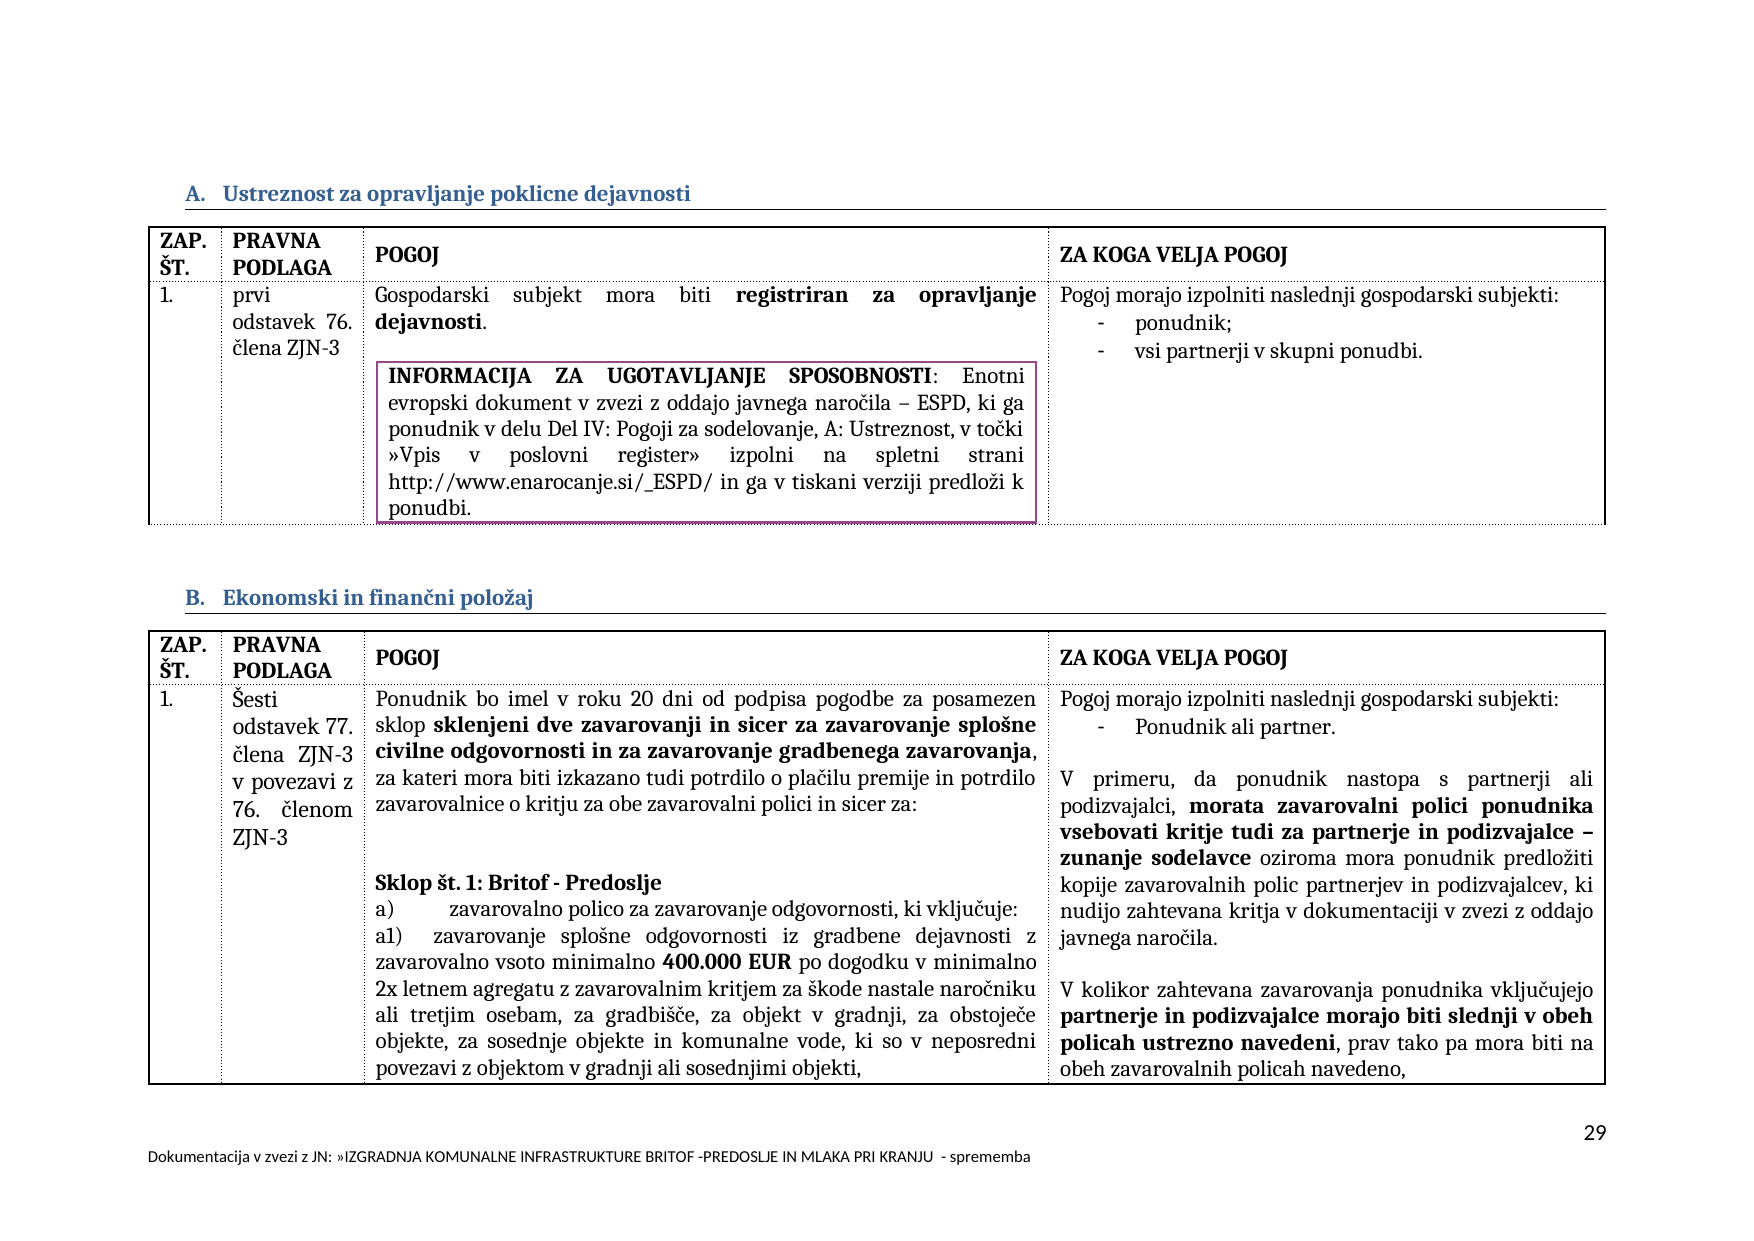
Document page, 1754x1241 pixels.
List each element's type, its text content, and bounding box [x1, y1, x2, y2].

subtitle Ekonomski in finančni položaj [185, 584, 1606, 613]
table_cell Gospodarski subjekt mora biti registriran za opravljanje dejavnosti. [364, 281, 1048, 523]
table_header PRAVNA PODLAGA [221, 632, 364, 684]
table_header ZAP. ŠT. [150, 228, 221, 281]
table_header ZAP. ŠT. [150, 632, 221, 684]
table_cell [1049, 684, 1604, 1082]
subtitle Ustreznost za opravljanje poklicne dejavnosti [185, 181, 1606, 209]
table_cell 1. [150, 281, 221, 523]
table_header ZA KOGA VELJA POGOJ [1049, 228, 1604, 281]
table_header ZA KOGA VELJA POGOJ [1049, 632, 1604, 684]
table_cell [221, 684, 364, 1082]
table_header PRAVNA PODLAGA [221, 228, 364, 281]
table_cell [364, 684, 1048, 1082]
table_cell prvi odstavek 76. člena ZJN-3 [221, 281, 364, 523]
table_header POGOJ [364, 632, 1048, 684]
table_cell 1. [150, 684, 221, 1082]
table_cell Pogoj morajo izpolniti naslednji gospodarski subjekti: ponudnik; vsi partnerji v skupni ponudbi. [1049, 281, 1604, 523]
table_header POGOJ [364, 228, 1048, 281]
